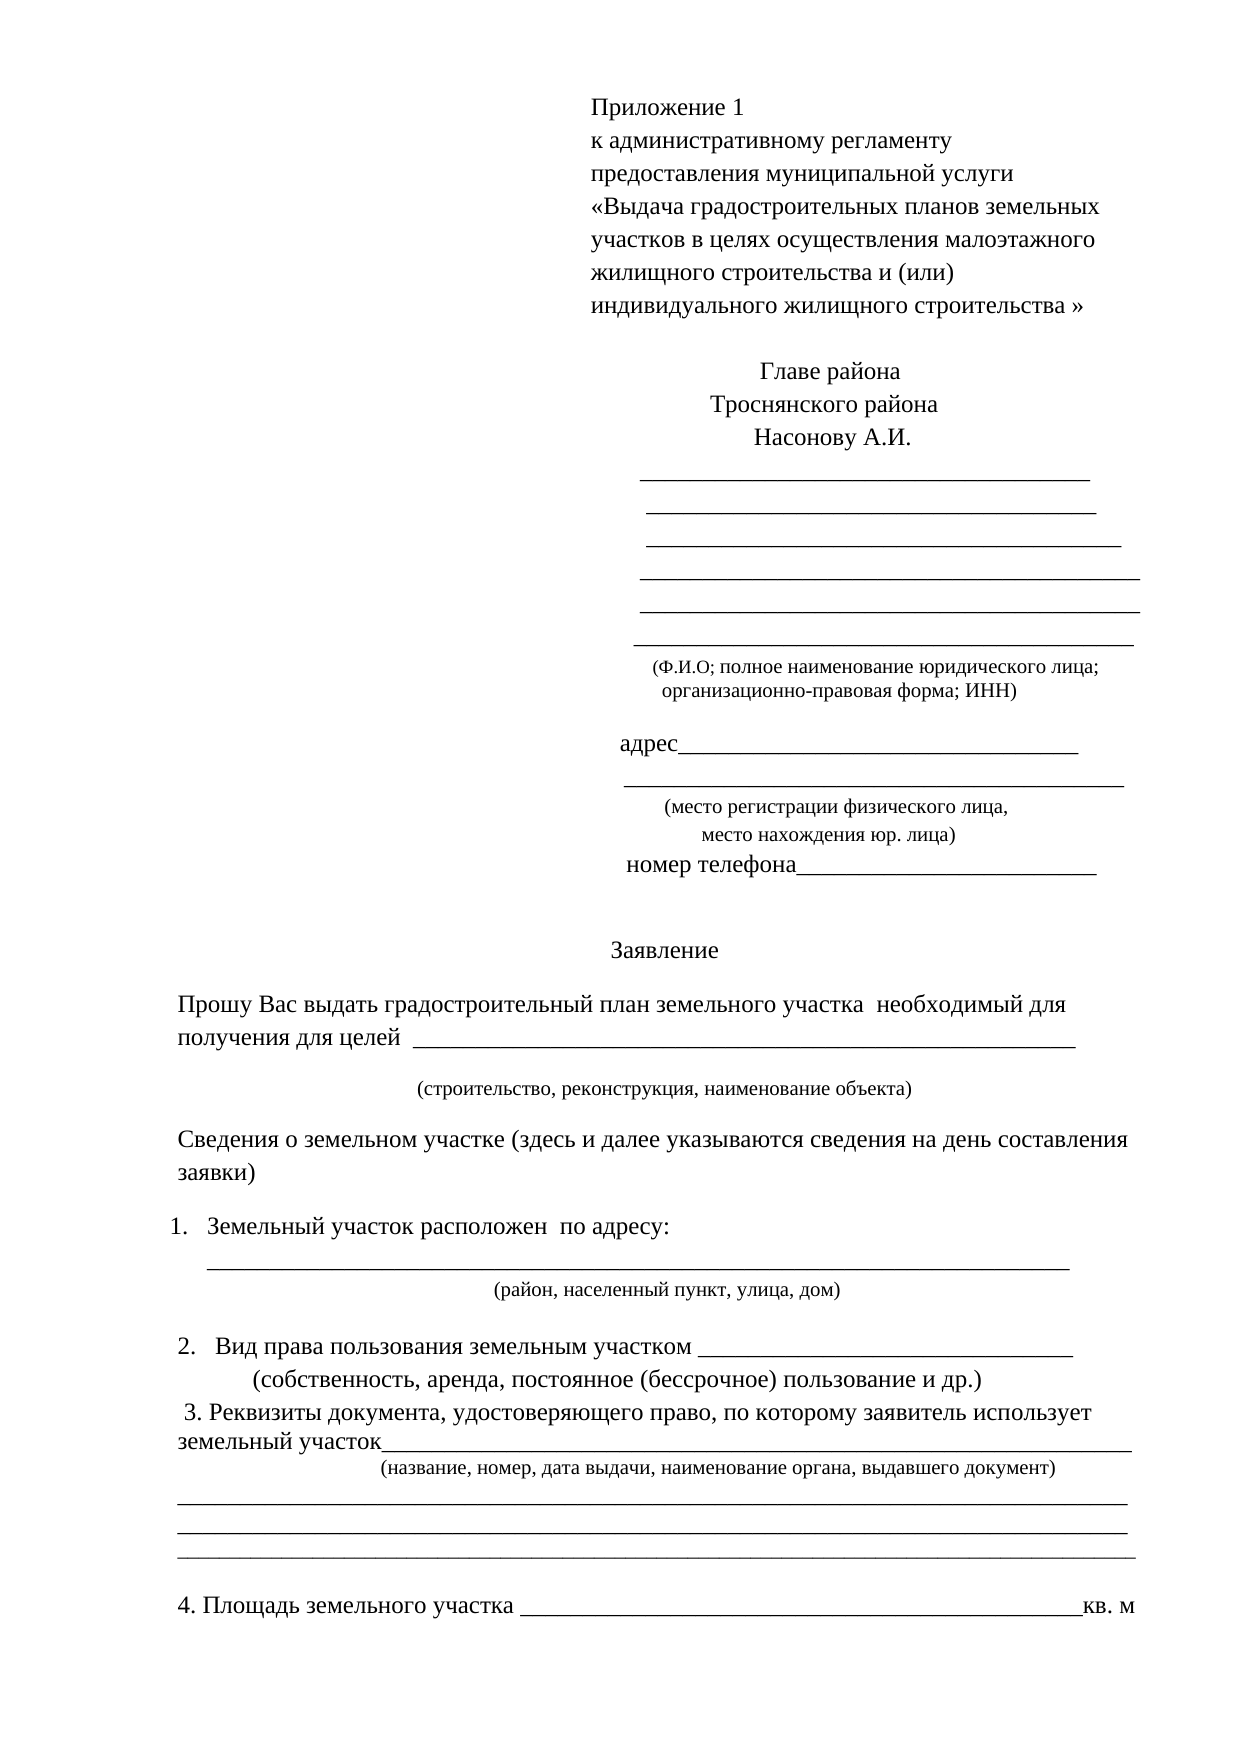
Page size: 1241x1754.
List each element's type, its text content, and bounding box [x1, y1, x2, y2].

text ______________________________________ [177, 521, 1152, 550]
text 4. Площадь земельного участка _____________________________________________кв. м [177, 1590, 1152, 1618]
text ________________________________________ [177, 554, 1152, 583]
text номер телефона________________________ [177, 849, 1152, 878]
text предоставления муниципальной услуги [591, 158, 1152, 187]
text место нахождения юр. лица) [177, 822, 1152, 846]
text 2. Вид права пользования земельным участком ______________________________ [177, 1331, 1152, 1360]
text (название, номер, дата выдачи, наименование органа, выдавшего документ) [177, 1455, 1152, 1479]
text ________________________________________ [177, 621, 1152, 649]
text Сведения о земельном участке (здесь и далее указываются сведения на день составления заявки) [177, 1124, 1152, 1186]
text к административному регламенту [591, 125, 1152, 154]
text «Выдача градостроительных планов земельных [591, 191, 1152, 220]
list (собственность, аренда, постоянное (бессрочное) пользование и др.) [252, 1364, 1152, 1393]
text ________________________________________ [177, 761, 1152, 790]
text ____________________________________________________________________________ [177, 1479, 1152, 1508]
text ____________________________________________________________________________ [177, 1508, 1152, 1536]
text организационно-правовая форма; ИНН) [177, 678, 1152, 702]
text ________________________________________ [177, 587, 1152, 616]
text ____________________________________ [177, 455, 1152, 484]
text Прошу Вас выдать градостроительный план земельного участка необходимый для получения для целей _____________________________________________________ [177, 989, 1152, 1051]
text Троснянского района [177, 389, 1152, 418]
text (район, населенный пункт, улица, дом) [177, 1277, 1152, 1301]
text (Ф.И.О; полное наименование юридического лица; [177, 653, 1152, 678]
text (место регистрации физического лица, [177, 794, 1152, 818]
text жилищного строительства и (или) [591, 257, 1152, 286]
text индивидуального жилищного строительства » [591, 290, 1152, 319]
text ____________________________________________________________________________________________ [177, 1536, 1152, 1561]
text Насонову А.И. [177, 422, 1152, 451]
text Главе района [177, 356, 1152, 385]
list Земельный участок расположен по адресу: _____________________________________________________________________ [169, 1211, 1152, 1273]
text Приложение 1 [591, 92, 1152, 121]
text 3. Реквизиты документа, удостоверяющего право, по которому заявитель использует земельный участок____________________________________________________________ [177, 1397, 1152, 1455]
text участков в целях осуществления малоэтажного [591, 224, 1152, 253]
text ____________________________________ [177, 488, 1152, 517]
text адрес________________________________ [177, 728, 1152, 757]
text Заявление [177, 935, 1152, 964]
text (строительство, реконструкция, наименование объекта) [177, 1076, 1152, 1100]
